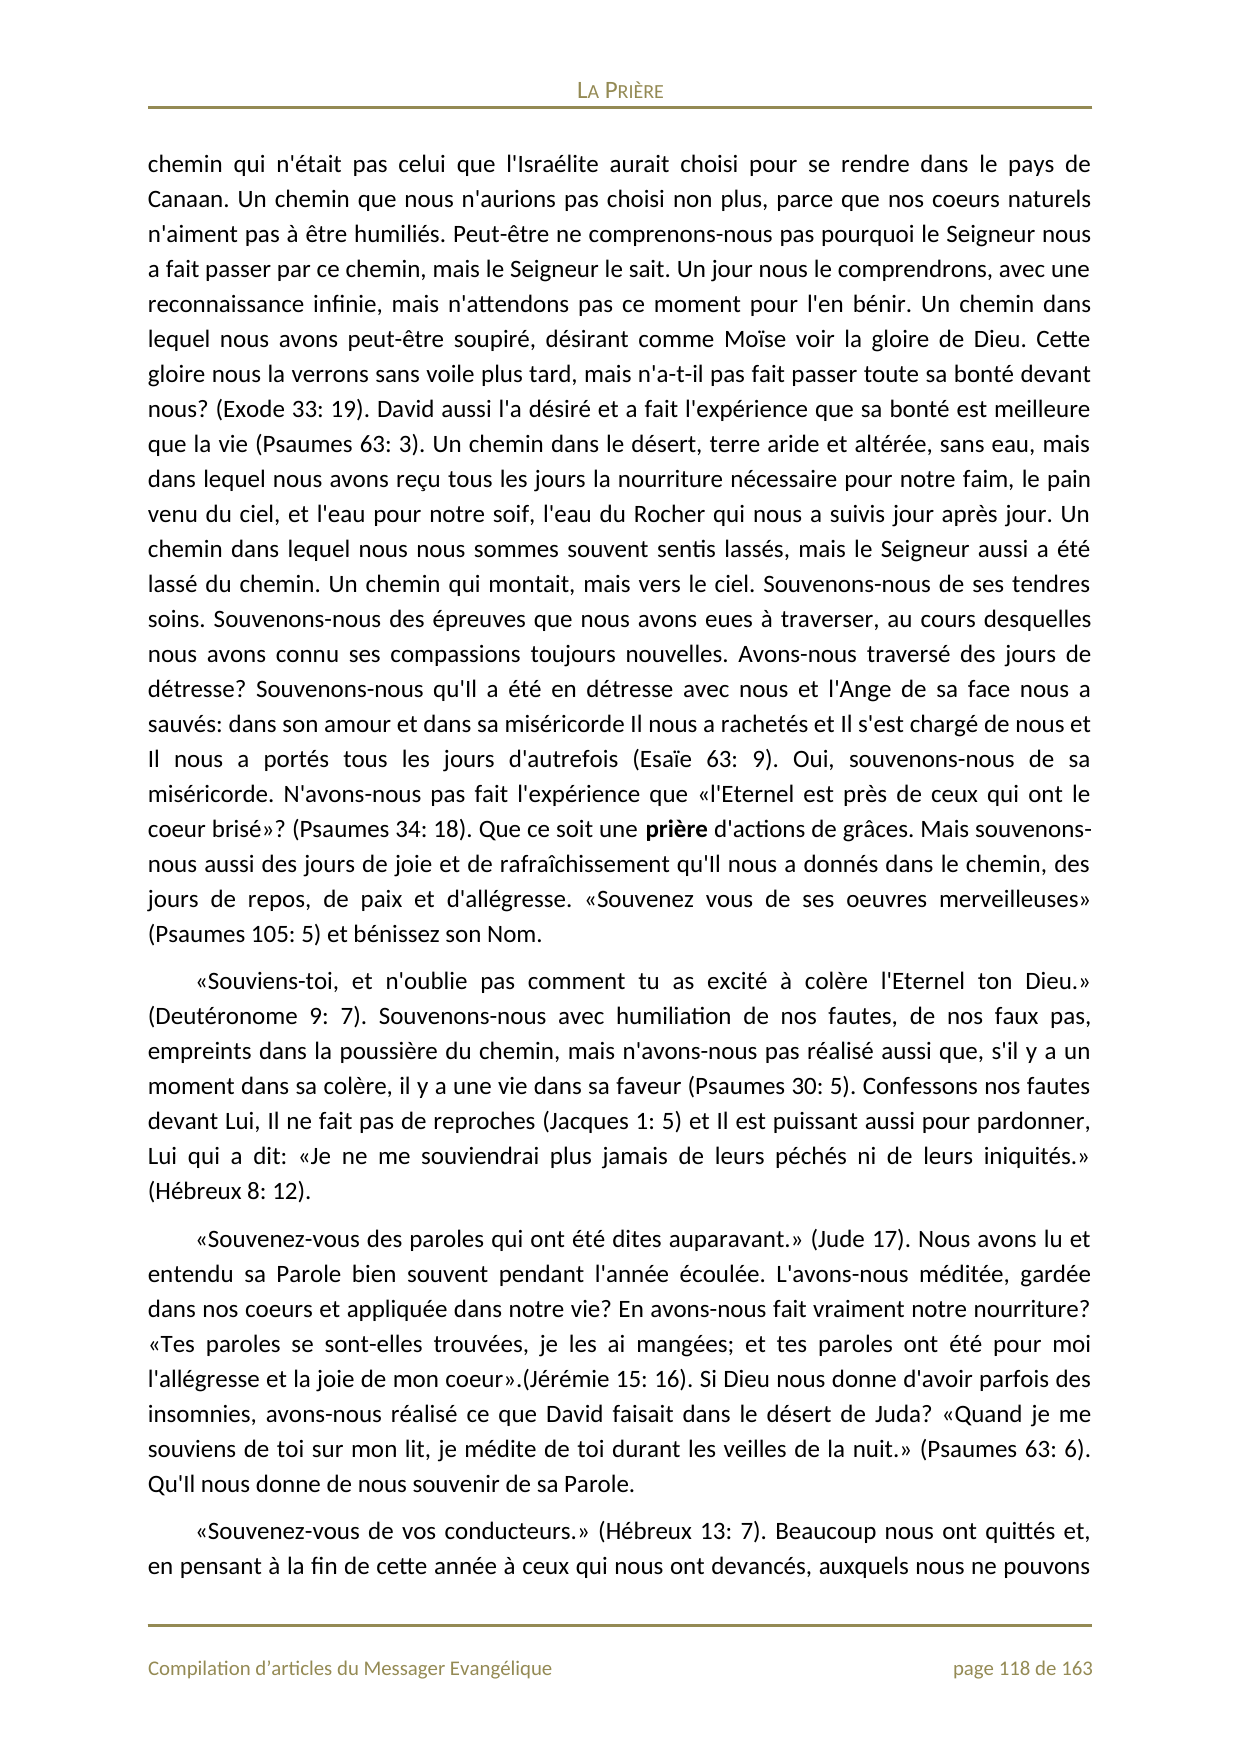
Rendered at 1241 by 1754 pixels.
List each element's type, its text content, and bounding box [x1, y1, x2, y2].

text «Souvenez-vous des paroles qui ont été dites auparavant.» (Jude 17). Nous avons lu et entendu sa Parole bien souvent pendant l'année écoulée. L'avons-nous méditée, gardée dans nos coeurs et appliquée dans notre vie? En avons-nous fait vraiment notre nourriture? «Tes paroles se sont-elles trouvées, je les ai mangées; et tes paroles ont été pour moi l'allégresse et la joie de mon coeur».(Jérémie 15: 16). Si Dieu nous donne d'avoir parfois des insomnies, avons-nous réalisé ce que David faisait dans le désert de Juda? «Quand je me souviens de toi sur mon lit, je médite de toi durant les veilles de la nuit.» (Psaumes 63: 6). Qu'Il nous donne de nous souvenir de sa Parole. [148, 1223, 1092, 1498]
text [148, 1515, 1092, 1581]
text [148, 148, 1092, 948]
text «Souviens-toi, et n'oublie pas comment tu as excité à colère l'Eternel ton Dieu.» (Deutéronome 9: 7). Souvenons-nous avec humiliation de nos fautes, de nos faux pas, empreints dans la poussière du chemin, mais n'avons-nous pas réalisé aussi que, s'il y a un moment dans sa colère, il y a une vie dans sa faveur (Psaumes 30: 5). Confessons nos fautes devant Lui, Il ne fait pas de reproches (Jacques 1: 5) et Il est puissant aussi pour pardonner, Lui qui a dit: «Je ne me souviendrai plus jamais de leurs péchés ni de leurs iniquités.» (Hébreux 8: 12). [148, 965, 1092, 1206]
